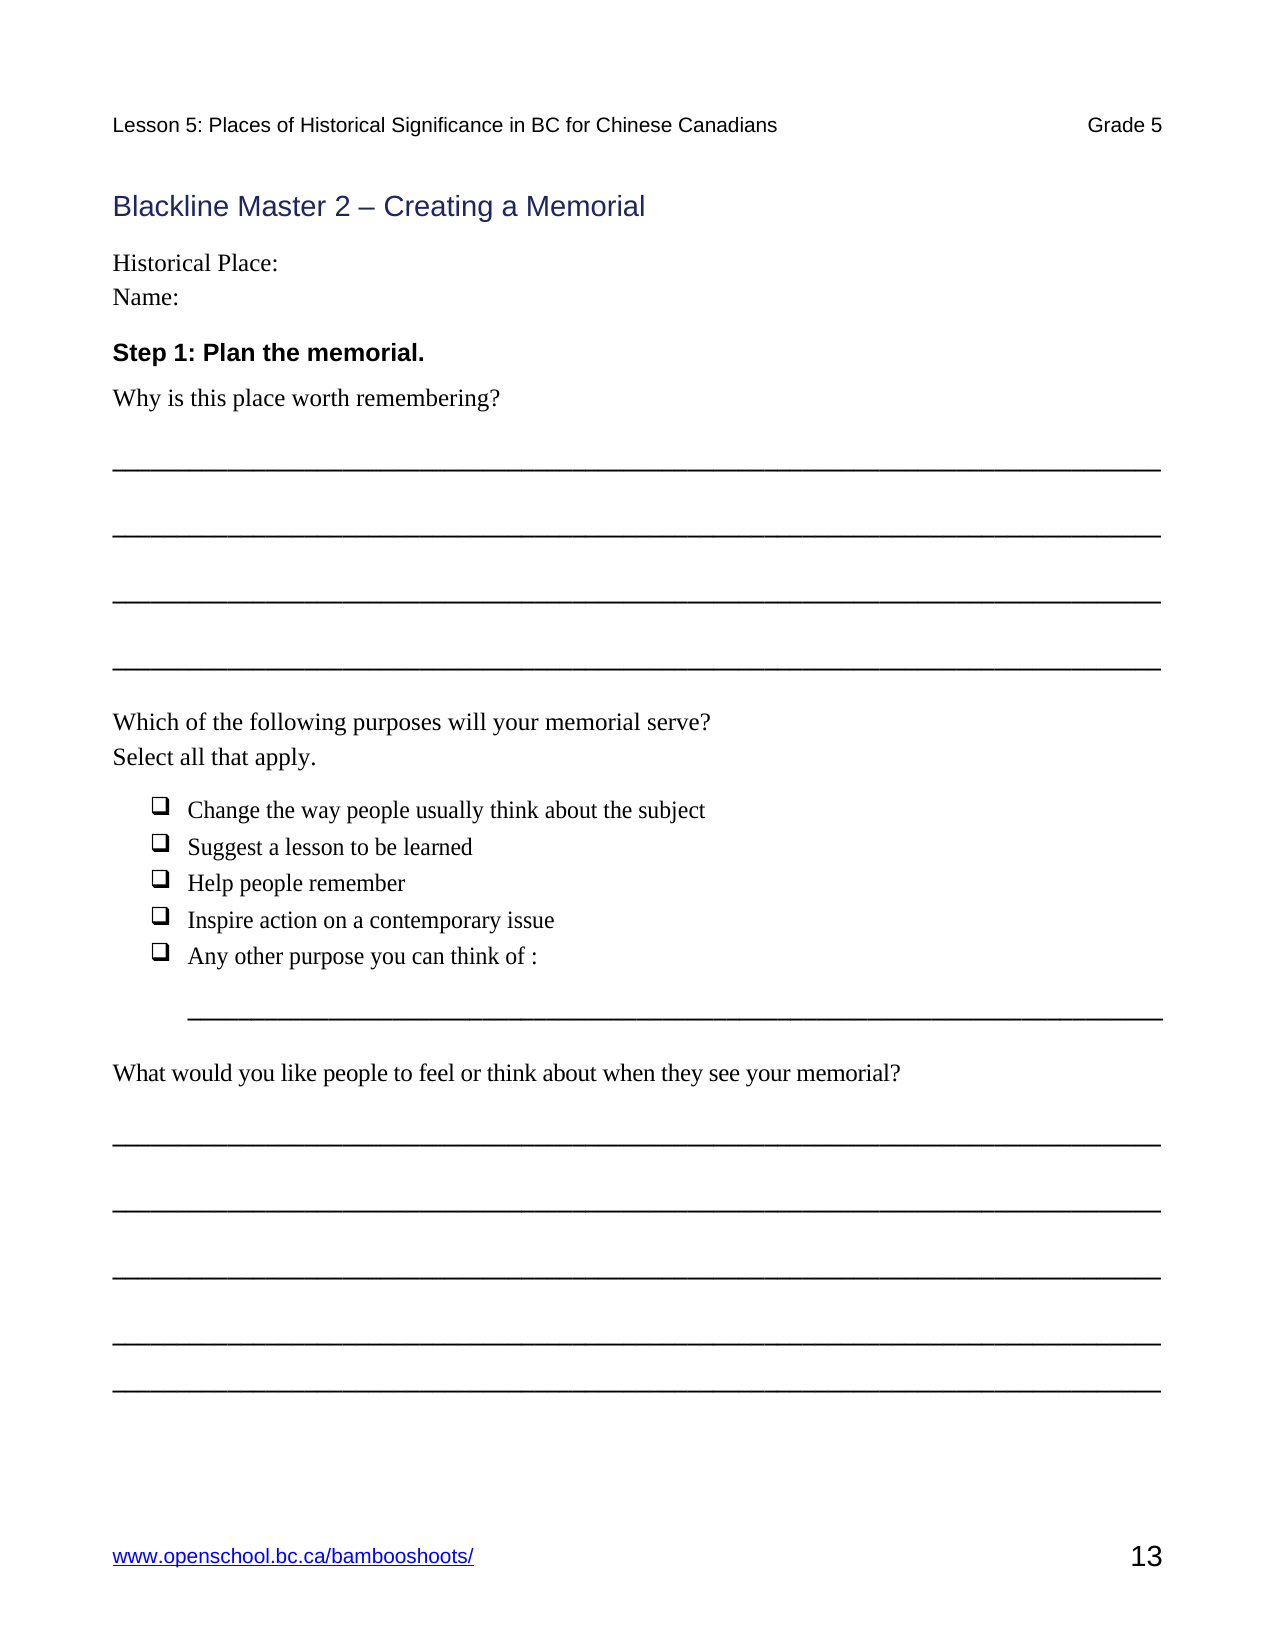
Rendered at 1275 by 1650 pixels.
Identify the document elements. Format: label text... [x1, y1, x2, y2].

text Which of the following purposes will your memorial serve? Select all that apply. [112, 707, 1087, 771]
list Any other purpose you can think of : [150, 941, 1087, 970]
text Name: [112, 282, 1087, 311]
list Help people remember [150, 868, 1087, 897]
text Why is this place worth remembering? [112, 383, 1087, 411]
list Change the way people usually think about the subject [150, 795, 1087, 824]
list Suggest a lesson to be learned [150, 832, 1087, 861]
list Inspire action on a contemporary issue [150, 905, 1087, 934]
text Historical Place: [112, 248, 1087, 277]
subtitle Step 1: Plan the memorial. [112, 338, 1087, 366]
text What would you like people to feel or think about when they see your memorial? [112, 1058, 1087, 1087]
subtitle Blackline Master 2 – Creating a Memorial [112, 189, 1087, 222]
